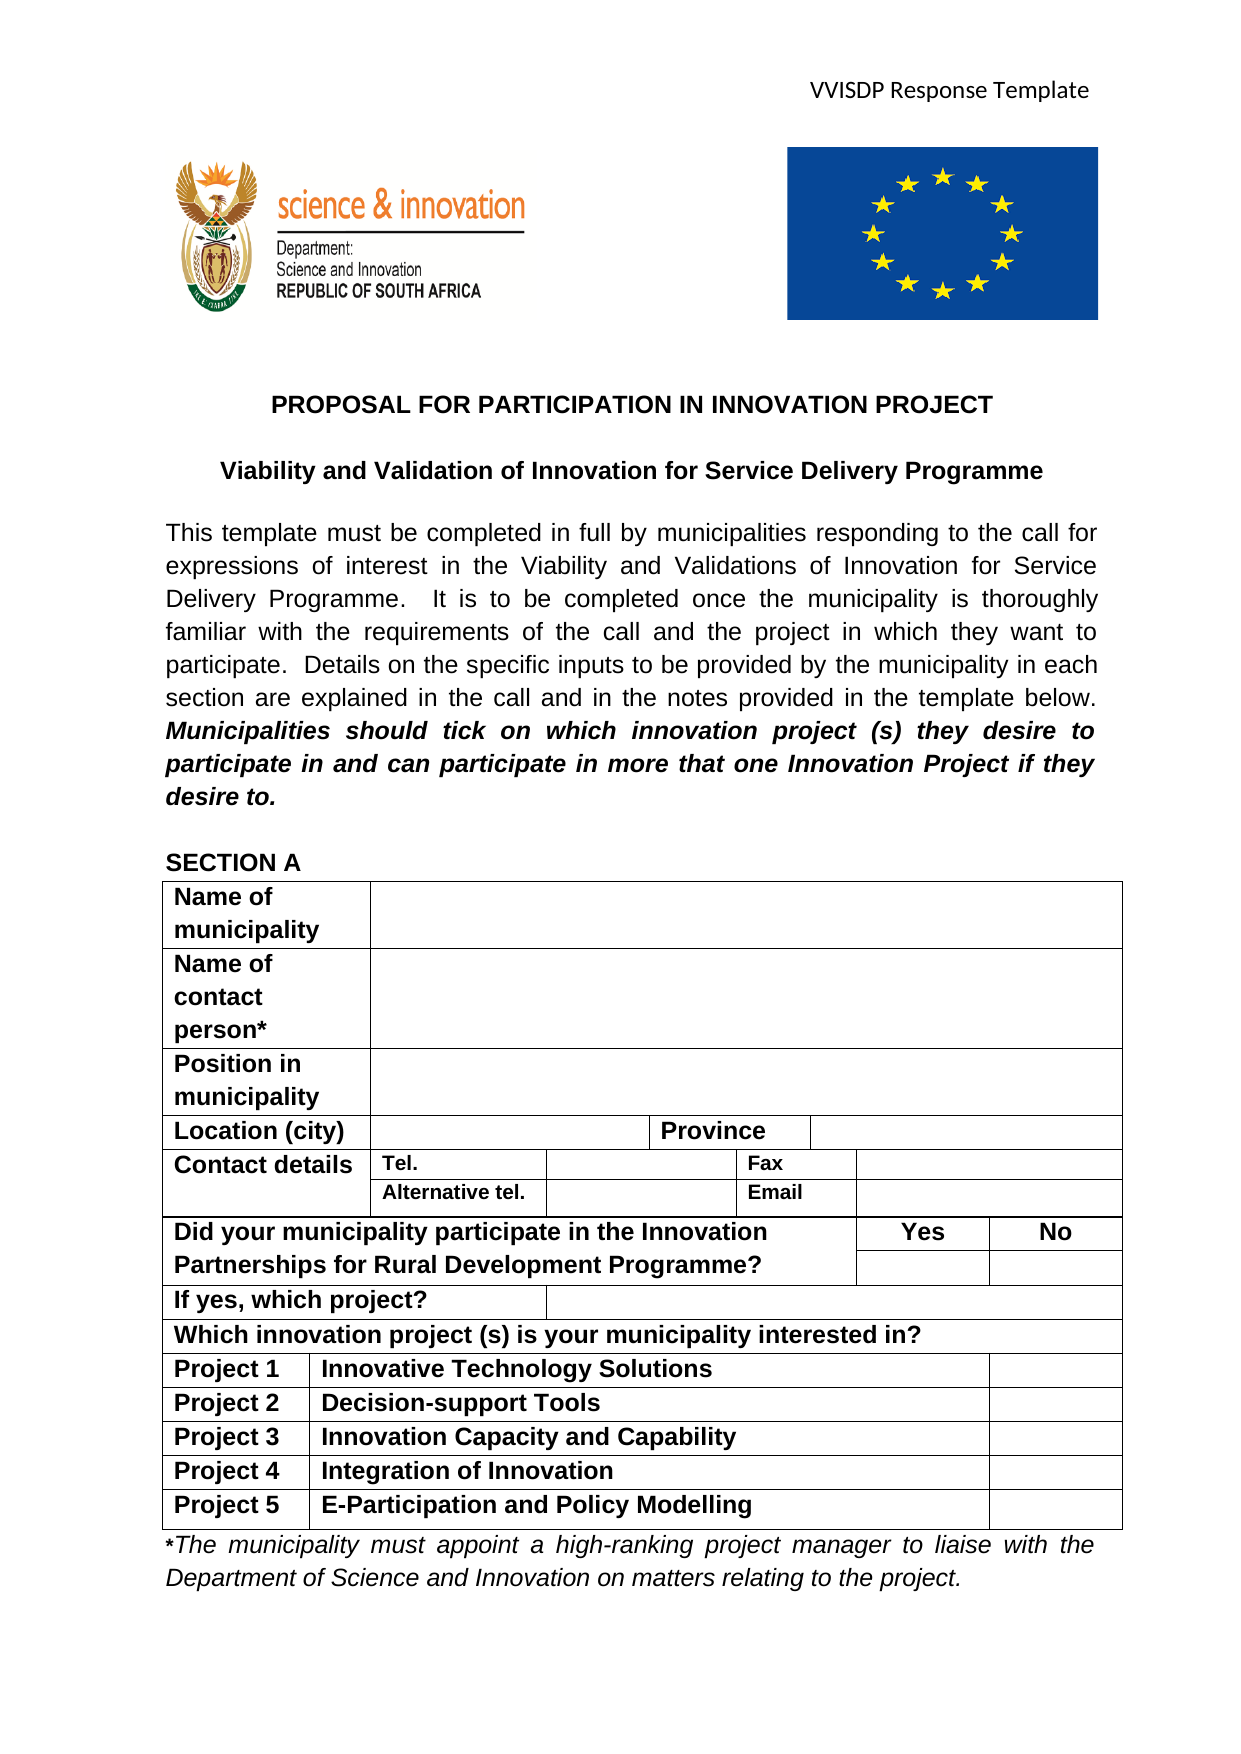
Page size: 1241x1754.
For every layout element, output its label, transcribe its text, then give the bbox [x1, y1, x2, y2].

table_cell [811, 1116, 1122, 1149]
table_cell [371, 1116, 649, 1149]
table_cell [990, 1490, 1122, 1529]
table_cell [990, 1388, 1122, 1421]
table_cell Yes [857, 1218, 989, 1250]
table_cell Project 2 [163, 1388, 309, 1421]
table_cell If yes, which project? [163, 1286, 546, 1318]
table_cell Project 3 [163, 1422, 309, 1455]
title Viability and Validation of Innovation for Service Delivery Programme [165, 456, 1098, 485]
table_cell Innovation Capacity and Capability [310, 1422, 989, 1455]
table_cell [990, 1422, 1122, 1455]
table_cell [990, 1456, 1122, 1489]
picture [787, 147, 1099, 320]
table_cell Location (city) [163, 1116, 370, 1149]
table_cell [547, 1286, 1122, 1318]
table_cell Innovative Technology Solutions [310, 1354, 989, 1387]
table_header Name of municipality [163, 882, 370, 948]
table_cell [857, 1150, 1122, 1178]
table_cell [990, 1354, 1122, 1387]
table_cell [371, 949, 1122, 1048]
table_cell Email [737, 1180, 856, 1216]
table_cell Fax [737, 1150, 856, 1178]
table_cell Contact details [163, 1150, 370, 1216]
table_cell [371, 1049, 1122, 1115]
table_cell Province [650, 1116, 810, 1149]
table_cell Project 4 [163, 1456, 309, 1489]
table_cell Project 1 [163, 1354, 309, 1387]
table_cell [857, 1180, 1122, 1216]
table_cell Decision-support Tools [310, 1388, 989, 1421]
table_cell Project 5 [163, 1490, 309, 1529]
picture [165, 150, 538, 320]
table_cell [857, 1251, 989, 1284]
table_cell Name of contact person* [163, 949, 370, 1048]
table_cell Alternative tel. [371, 1180, 546, 1216]
table_cell Did your municipality participate in the Innovation Partnerships for Rural Development Programme? [163, 1218, 856, 1284]
table_cell [990, 1251, 1122, 1284]
text *The municipality must appoint a high-ranking project manager to liaise with the Department of Science and Innovation on matters relating to the project. [165, 1530, 1098, 1592]
table_cell E-Participation and Policy Modelling [310, 1490, 989, 1529]
table_cell Integration of Innovation [310, 1456, 989, 1489]
text This template must be completed in full by municipalities responding to the call for expressions of interest in the Viability and Validations of Innovation for Service Delivery Programme. It is to be completed once the municipality is thoroughly familiar with the requirements of the call and the project in which they want to participate. Details on the specific inputs to be provided by the municipality in each section are explained in the call and in the notes provided in the template below. Municipalities should tick on which innovation project (s) they desire to participate in and can participate in more that one Innovation Project if they desire to. [165, 518, 1098, 811]
table_header [371, 882, 1122, 948]
text SECTION A [165, 848, 1098, 877]
table_cell Tel. [371, 1150, 546, 1178]
table_cell No [990, 1218, 1122, 1250]
title PROPOSAL FOR PARTICIPATION IN INNOVATION PROJECT [165, 390, 1098, 419]
table_cell Which innovation project (s) is your municipality interested in? [163, 1320, 1122, 1353]
table_cell [547, 1150, 736, 1178]
table_cell Position in municipality [163, 1049, 370, 1115]
table_cell [547, 1180, 736, 1216]
